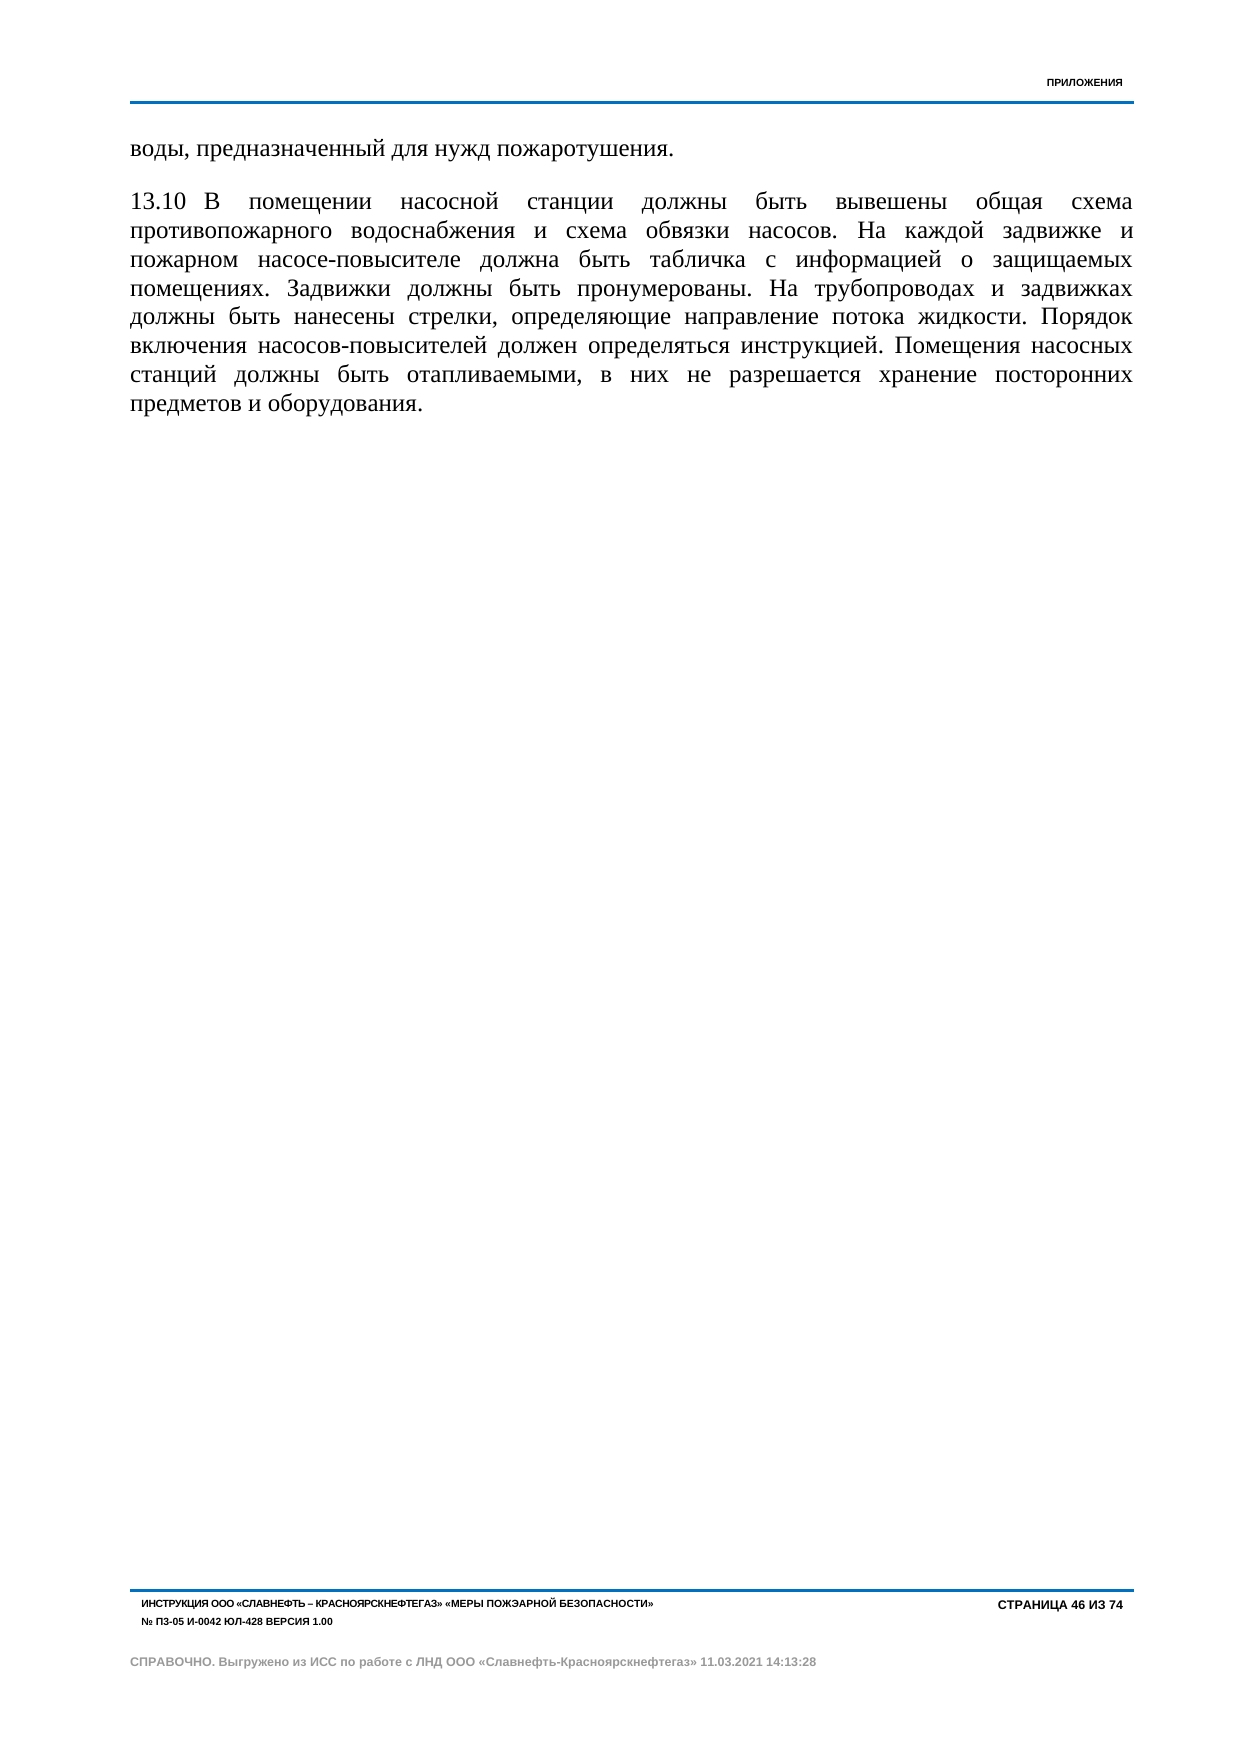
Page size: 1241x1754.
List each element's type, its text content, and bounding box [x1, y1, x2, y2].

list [130, 133, 1134, 161]
list В помещении насосной станции должны быть вывешены общая схема противопожарного водоснабжения и схема обвязки насосов. На каждой задвижке и пожарном насосе-повысителе должна быть табличка с информацией о защищаемых помещениях. Задвижки должны быть пронумерованы. На трубопроводах и задвижках должны быть нанесены стрелки, определяющие направление потока жидкости. Порядок включения насосов-повысителей должен определяться инструкцией. Помещения насосных станций должны быть отапливаемыми, в них не разрешается хранение посторонних предметов и оборудования. [130, 186, 1134, 416]
